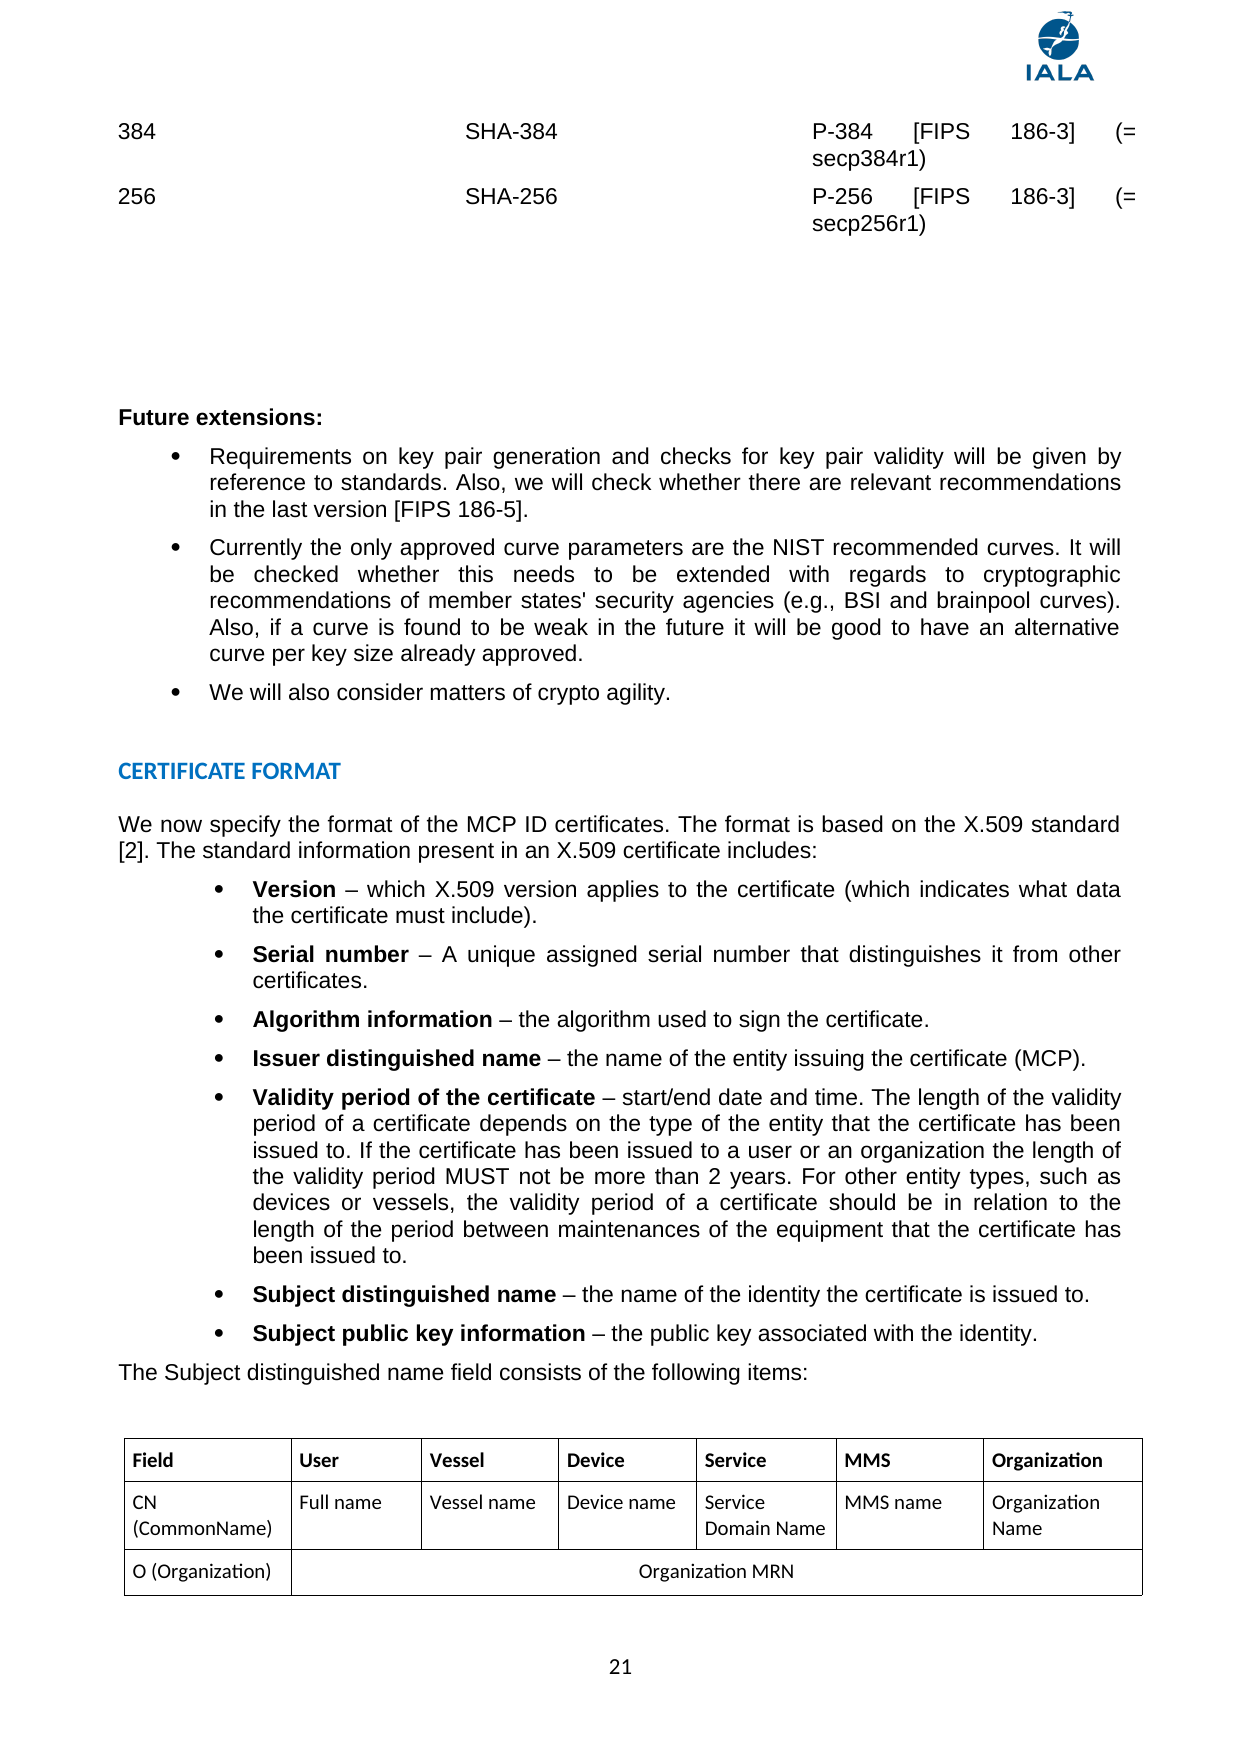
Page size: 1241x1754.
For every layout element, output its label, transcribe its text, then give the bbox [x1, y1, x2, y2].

list Algorithm information – the algorithm used to sign the certificate. [215, 1006, 1122, 1032]
table_cell Vessel name [422, 1482, 558, 1549]
table_header Device [559, 1439, 696, 1481]
list Validity period of the certificate – start/end date and time. The length of the validity period of a certificate depends on the type of the entity that the certificate has been issued to. If the certificate has been issued to a user or an organization the length of the validity period MUST not be more than 2 years. For other entity types, such as devices or vessels, the validity period of a certificate should be in relation to the length of the period between maintenances of the equipment that the certificate has been issued to. [215, 1084, 1122, 1268]
table_cell Service Domain Name [697, 1482, 836, 1549]
table_header User [292, 1439, 421, 1481]
table_cell Full name [292, 1482, 421, 1549]
table_cell O (Organization) [125, 1550, 291, 1595]
table_cell CN (CommonName) [125, 1482, 291, 1549]
list Currently the only approved curve parameters are the NIST recommended curves. It will be checked whether this needs to be extended with regards to cryptographic recommendations of member states' security agencies (e.g., BSI and brainpool curves). Also, if a curve is found to be weak in the future it will be good to have an alternative curve per key size already approved. [172, 534, 1122, 666]
table_cell SHA-256 [454, 183, 801, 248]
list Subject distinguished name – the name of the identity the certificate is issued to. [215, 1281, 1122, 1307]
table_cell 256 [106, 183, 453, 248]
text We now specify the format of the MCP ID certificates. The format is based on the X.509 standard [2]. The standard information present in an X.509 certificate includes: [118, 811, 1122, 863]
table_cell MMS name [837, 1482, 983, 1549]
subtitle Certificate Format [118, 755, 1122, 786]
table_cell Organization Name [984, 1482, 1142, 1549]
table_header Field [125, 1439, 291, 1481]
table_header Service [697, 1439, 836, 1481]
list Version – which X.509 version applies to the certificate (which indicates what data the certificate must include). [215, 876, 1122, 928]
table_cell Device name [559, 1482, 696, 1549]
table_cell P-256 [FIPS 186-3] (= secp256r1) [801, 183, 1148, 248]
table_header MMS [837, 1439, 983, 1481]
table_cell Organization MRN [292, 1550, 1142, 1595]
list Serial number – A unique assigned serial number that distinguishes it from other certificates. [215, 941, 1122, 994]
list Requirements on key pair generation and checks for key pair validity will be given by reference to standards. Also, we will check whether there are relevant recommendations in the last version [FIPS 186-5]. [172, 443, 1122, 522]
table_cell P-384 [FIPS 186-3] (= secp384r1) [801, 118, 1148, 183]
picture [1011, 3, 1106, 96]
list Issuer distinguished name – the name of the entity issuing the certificate (MCP). [215, 1045, 1122, 1071]
table_cell 384 [106, 118, 453, 183]
table_cell SHA-384 [454, 118, 801, 183]
text The Subject distinguished name field consists of the following items: [118, 1358, 1122, 1385]
table_header Organization [984, 1439, 1142, 1481]
list We will also consider matters of crypto agility. [172, 679, 1122, 705]
list Subject public key information – the public key associated with the identity. [215, 1320, 1122, 1346]
text Future extensions: [118, 404, 1122, 430]
table_header Vessel [422, 1439, 558, 1481]
